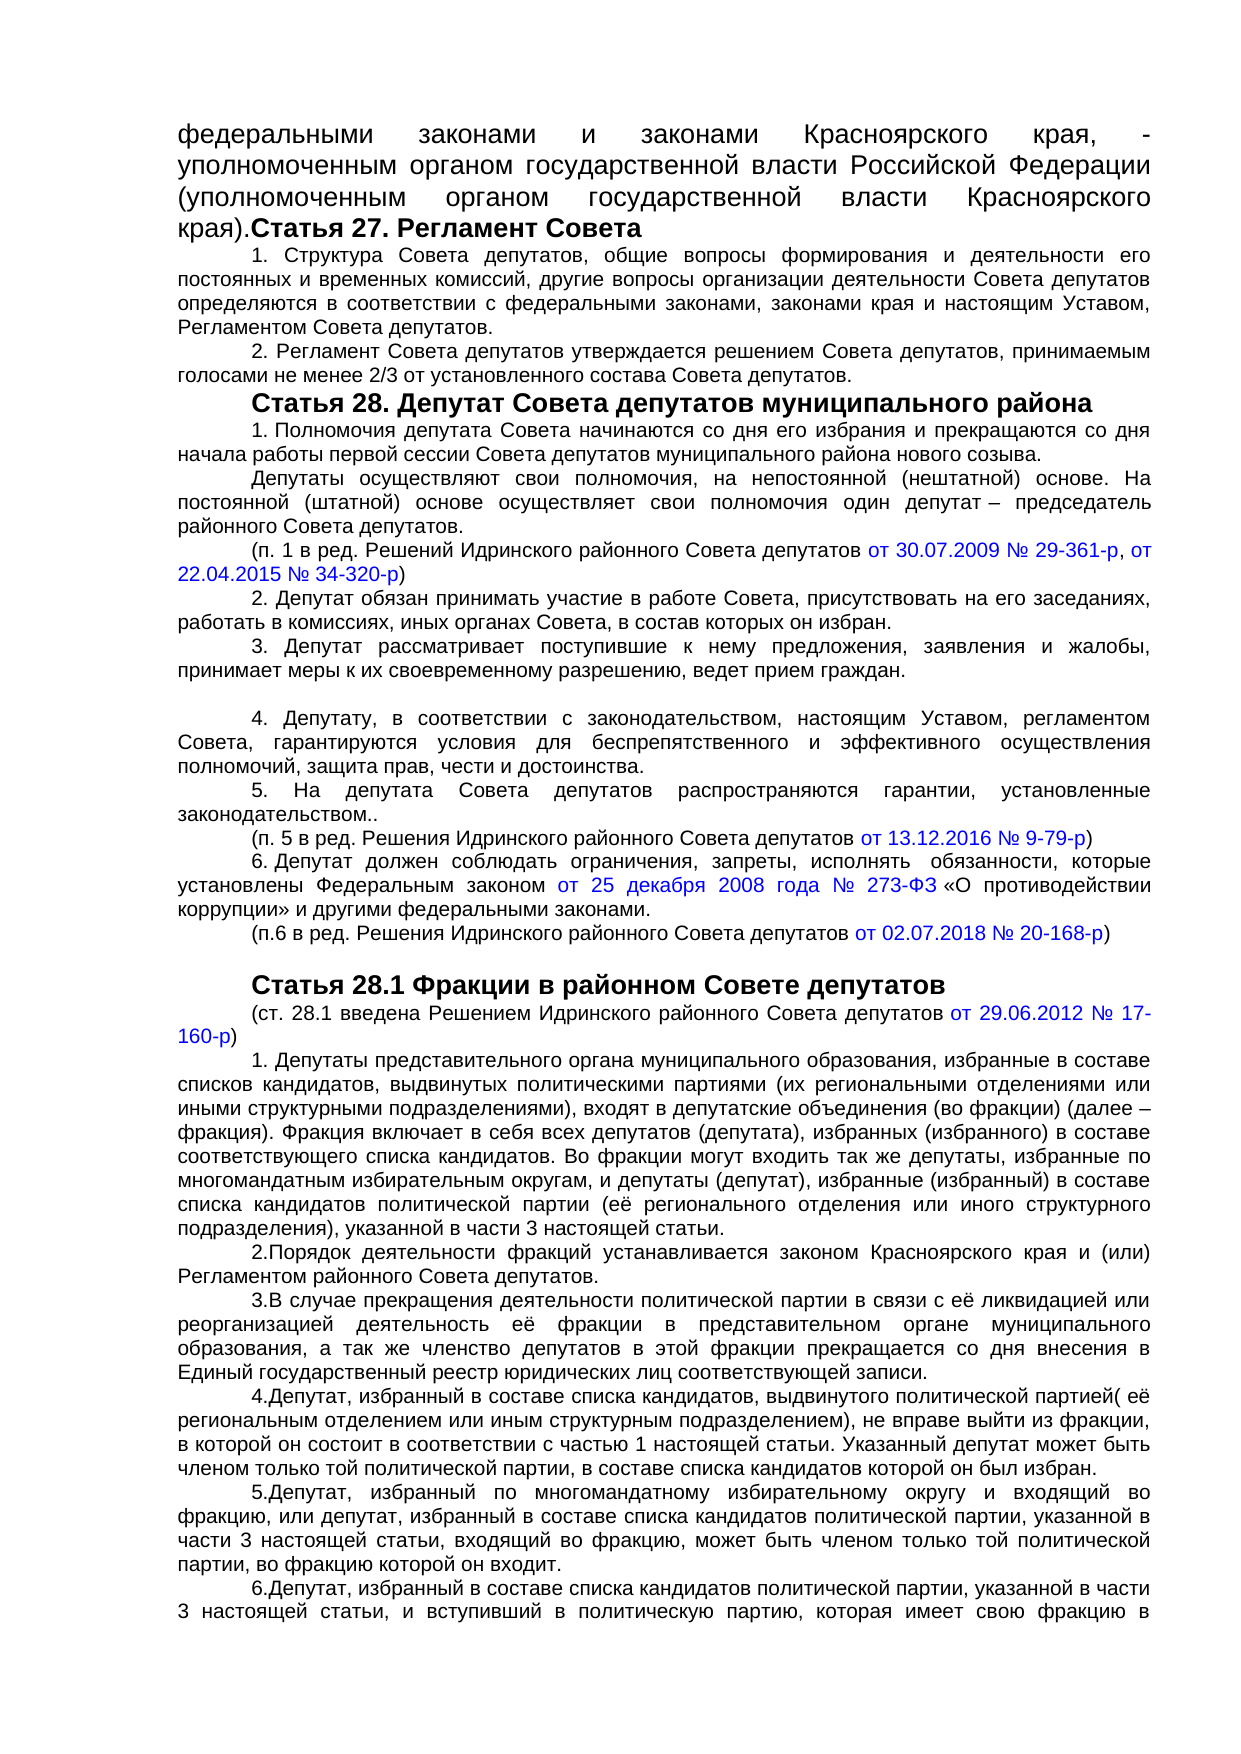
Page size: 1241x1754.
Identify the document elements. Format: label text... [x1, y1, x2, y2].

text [177, 118, 1152, 243]
text 1. Структура Совета депутатов, общие вопросы формирования и деятельности его постоянных и временных комиссий, другие вопросы организации деятельности Совета депутатов определяются в соответствии с федеральными законами, законами края и настоящим Уставом, Регламентом Совета депутатов. [177, 243, 1152, 339]
text 2. Регламент Совета депутатов утверждается решением Совета депутатов, принимаемым голосами не менее 2/3 от установленного состава Совета депутатов. [177, 339, 1152, 387]
text 4.Депутат, избранный в составе списка кандидатов, выдвинутого политической партией( её региональным отделением или иным структурным подразделением), не вправе выйти из фракции, в которой он состоит в соответствии с частью 1 настоящей статьи. Указанный депутат может быть членом только той политической партии, в составе списка кандидатов которой он был избран. [177, 1384, 1152, 1479]
text (п.6 в ред. Решения Идринского районного Совета депутатов от 02.07.2018 № 20-168-р) [177, 921, 1152, 945]
text 5. На депутата Совета депутатов распространяются гарантии, установленные законодательством.. [177, 777, 1152, 825]
text 3. Депутат рассматривает поступившие к нему предложения, заявления и жалобы, принимает меры к их своевременному разрешению, ведет прием граждан. [177, 634, 1152, 682]
text 4. Депутату, в соответствии с законодательством, настоящим Уставом, регламентом Совета, гарантируются условия для беспрепятственного и эффективного осуществления полномочий, защита прав, чести и достоинства. [177, 706, 1152, 777]
text 3.В случае прекращения деятельности политической партии в связи с её ликвидацией или реорганизацией деятельность её фракции в представительном органе муниципального образования, а так же членство депутатов в этой фракции прекращается со дня внесения в Единый государственный реестр юридических лиц соответствующей записи. [177, 1288, 1152, 1384]
text 2.Порядок деятельности фракций устанавливается законом Красноярского края и (или) Регламентом районного Совета депутатов. [177, 1240, 1152, 1288]
text (п. 5 в ред. Решения Идринского районного Совета депутатов от 13.12.2016 № 9-79-р) [177, 825, 1152, 849]
text Статья 28.1 Фракции в районном Совете депутатов [177, 969, 1152, 1000]
text Депутаты осуществляют свои полномочия, на непостоянной (нештатной) основе. На постоянной (штатной) основе осуществляет свои полномочия один депутат – председатель районного Совета депутатов. [177, 466, 1152, 538]
text Статья 28. Депутат Совета депутатов муниципального района [177, 387, 1152, 418]
text (п. 1 в ред. Решений Идринского районного Совета депутатов от 30.07.2009 № 29-361-р, от 22.04.2015 № 34-320-р) [177, 538, 1152, 586]
text 2. Депутат обязан принимать участие в работе Совета, присутствовать на его заседаниях, работать в комиссиях, иных органах Совета, в состав которых он избран. [177, 586, 1152, 634]
text 1. Депутаты представительного органа муниципального образования, избранные в составе списков кандидатов, выдвинутых политическими партиями (их региональными отделениями или иными структурными подразделениями), входят в депутатские объединения (во фракции) (далее – фракция). Фракция включает в себя всех депутатов (депутата), избранных (избранного) в составе соответствующего списка кандидатов. Во фракции могут входить так же депутаты, избранные по многомандатным избирательным округам, и депутаты (депутат), избранные (избранный) в составе списка кандидатов политической партии (её регионального отделения или иного структурного подразделения), указанной в части 3 настоящей статьи. [177, 1048, 1152, 1240]
text 1. Полномочия депутата Совета начинаются со дня его избрания и прекращаются со дня начала работы первой сессии Совета депутатов муниципального района нового созыва. [177, 418, 1152, 466]
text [177, 1575, 1152, 1623]
text 6. Депутат должен соблюдать ограничения, запреты, исполнять обязанности, которые установлены Федеральным законом от 25 декабря 2008 года № 273-ФЗ «О противодействии коррупции» и другими федеральными законами. [177, 849, 1152, 921]
text 5.Депутат, избранный по многомандатному избирательному округу и входящий во фракцию, или депутат, избранный в составе списка кандидатов политической партии, указанной в части 3 настоящей статьи, входящий во фракцию, может быть членом только той политической партии, во фракцию которой он входит. [177, 1479, 1152, 1575]
text (ст. 28.1 введена Решением Идринского районного Совета депутатов от 29.06.2012 № 17-160-р) [177, 1000, 1152, 1048]
